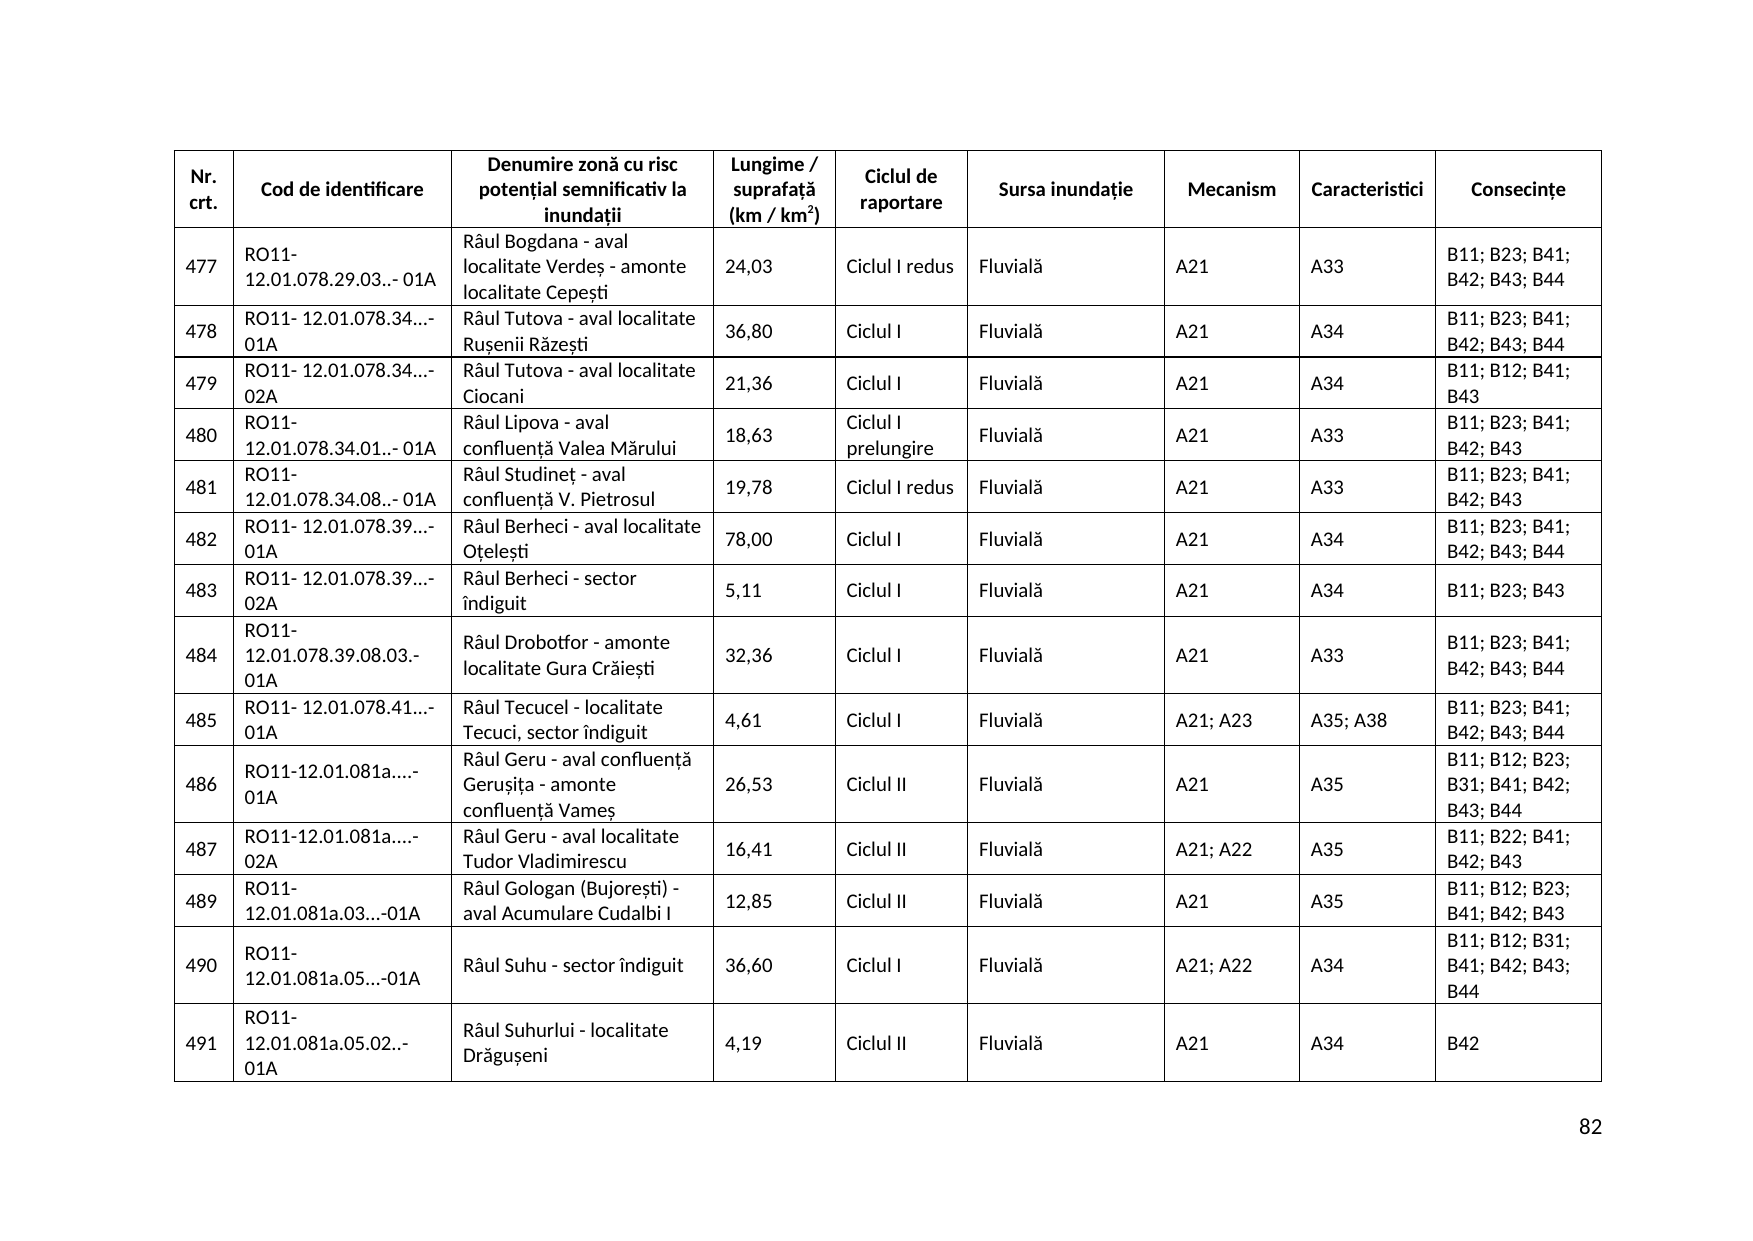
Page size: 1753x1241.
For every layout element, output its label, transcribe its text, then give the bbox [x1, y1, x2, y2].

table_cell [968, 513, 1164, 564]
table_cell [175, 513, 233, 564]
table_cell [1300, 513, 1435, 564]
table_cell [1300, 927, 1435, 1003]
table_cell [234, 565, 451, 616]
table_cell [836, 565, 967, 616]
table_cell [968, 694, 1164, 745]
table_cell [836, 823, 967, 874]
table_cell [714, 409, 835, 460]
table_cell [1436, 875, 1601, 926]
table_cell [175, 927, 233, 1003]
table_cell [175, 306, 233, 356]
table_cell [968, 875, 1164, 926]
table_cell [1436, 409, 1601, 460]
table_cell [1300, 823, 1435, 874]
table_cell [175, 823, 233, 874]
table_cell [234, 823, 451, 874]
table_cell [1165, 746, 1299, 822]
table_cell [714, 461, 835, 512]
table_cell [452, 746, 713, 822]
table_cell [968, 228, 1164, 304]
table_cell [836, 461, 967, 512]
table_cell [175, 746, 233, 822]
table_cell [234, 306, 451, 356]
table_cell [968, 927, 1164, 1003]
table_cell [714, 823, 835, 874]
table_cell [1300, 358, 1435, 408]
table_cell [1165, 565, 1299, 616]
table_header Ciclul de raportare [836, 151, 967, 227]
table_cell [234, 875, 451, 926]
table_header Denumire zonă cu risc potențial semnificativ la inundații [452, 151, 713, 227]
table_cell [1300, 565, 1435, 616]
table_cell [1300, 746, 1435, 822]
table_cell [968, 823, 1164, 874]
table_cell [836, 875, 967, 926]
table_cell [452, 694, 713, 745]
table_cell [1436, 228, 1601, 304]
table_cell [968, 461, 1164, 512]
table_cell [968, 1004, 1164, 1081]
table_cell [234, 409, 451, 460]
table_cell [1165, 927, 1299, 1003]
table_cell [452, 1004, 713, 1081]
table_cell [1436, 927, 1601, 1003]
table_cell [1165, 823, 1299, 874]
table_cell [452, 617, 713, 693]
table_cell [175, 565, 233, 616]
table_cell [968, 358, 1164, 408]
table_header Cod de identificare [234, 151, 451, 227]
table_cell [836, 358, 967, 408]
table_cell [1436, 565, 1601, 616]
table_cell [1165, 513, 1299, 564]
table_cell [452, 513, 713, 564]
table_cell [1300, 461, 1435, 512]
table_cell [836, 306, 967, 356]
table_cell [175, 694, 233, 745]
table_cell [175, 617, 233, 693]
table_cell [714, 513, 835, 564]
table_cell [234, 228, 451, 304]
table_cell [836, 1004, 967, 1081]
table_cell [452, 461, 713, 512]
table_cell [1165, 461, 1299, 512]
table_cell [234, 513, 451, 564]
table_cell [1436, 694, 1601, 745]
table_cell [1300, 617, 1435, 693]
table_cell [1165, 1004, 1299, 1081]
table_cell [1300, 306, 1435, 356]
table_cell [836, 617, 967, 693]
table_header Lungime / suprafață (km / km2) [714, 151, 835, 227]
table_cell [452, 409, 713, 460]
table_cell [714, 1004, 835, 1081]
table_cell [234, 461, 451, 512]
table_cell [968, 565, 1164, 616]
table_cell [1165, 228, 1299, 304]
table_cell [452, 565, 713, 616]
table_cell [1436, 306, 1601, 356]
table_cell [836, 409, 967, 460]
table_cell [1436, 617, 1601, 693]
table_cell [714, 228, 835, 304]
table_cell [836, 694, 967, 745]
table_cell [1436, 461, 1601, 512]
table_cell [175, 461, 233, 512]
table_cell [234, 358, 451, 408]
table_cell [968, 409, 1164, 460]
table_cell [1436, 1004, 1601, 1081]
table_header Mecanism [1165, 151, 1299, 227]
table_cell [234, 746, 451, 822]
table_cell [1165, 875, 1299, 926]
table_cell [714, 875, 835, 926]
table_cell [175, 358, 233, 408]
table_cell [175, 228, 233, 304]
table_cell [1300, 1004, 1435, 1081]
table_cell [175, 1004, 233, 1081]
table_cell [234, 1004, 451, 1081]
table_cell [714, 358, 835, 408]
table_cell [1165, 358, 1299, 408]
table_header Caracteristici [1300, 151, 1435, 227]
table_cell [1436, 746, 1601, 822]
table_header Sursa inundație [968, 151, 1164, 227]
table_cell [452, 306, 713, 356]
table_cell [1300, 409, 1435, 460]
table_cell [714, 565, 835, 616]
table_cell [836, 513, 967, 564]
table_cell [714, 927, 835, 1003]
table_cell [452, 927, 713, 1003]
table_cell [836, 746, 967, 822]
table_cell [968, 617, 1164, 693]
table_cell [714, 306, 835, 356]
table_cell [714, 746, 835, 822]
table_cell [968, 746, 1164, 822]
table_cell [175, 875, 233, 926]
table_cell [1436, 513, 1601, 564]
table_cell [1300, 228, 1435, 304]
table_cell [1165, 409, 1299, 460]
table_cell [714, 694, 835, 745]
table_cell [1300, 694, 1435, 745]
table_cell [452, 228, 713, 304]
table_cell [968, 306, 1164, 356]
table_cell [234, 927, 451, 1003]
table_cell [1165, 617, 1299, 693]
table_header Nr. crt. [175, 151, 233, 227]
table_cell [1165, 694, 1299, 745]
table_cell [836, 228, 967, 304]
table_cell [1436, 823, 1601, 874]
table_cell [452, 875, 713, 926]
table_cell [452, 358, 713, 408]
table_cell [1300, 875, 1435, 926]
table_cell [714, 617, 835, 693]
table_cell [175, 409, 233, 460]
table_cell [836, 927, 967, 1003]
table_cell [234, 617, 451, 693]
table_header Consecințe [1436, 151, 1601, 227]
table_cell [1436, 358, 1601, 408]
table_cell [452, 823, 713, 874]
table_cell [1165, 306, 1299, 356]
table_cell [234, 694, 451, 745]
